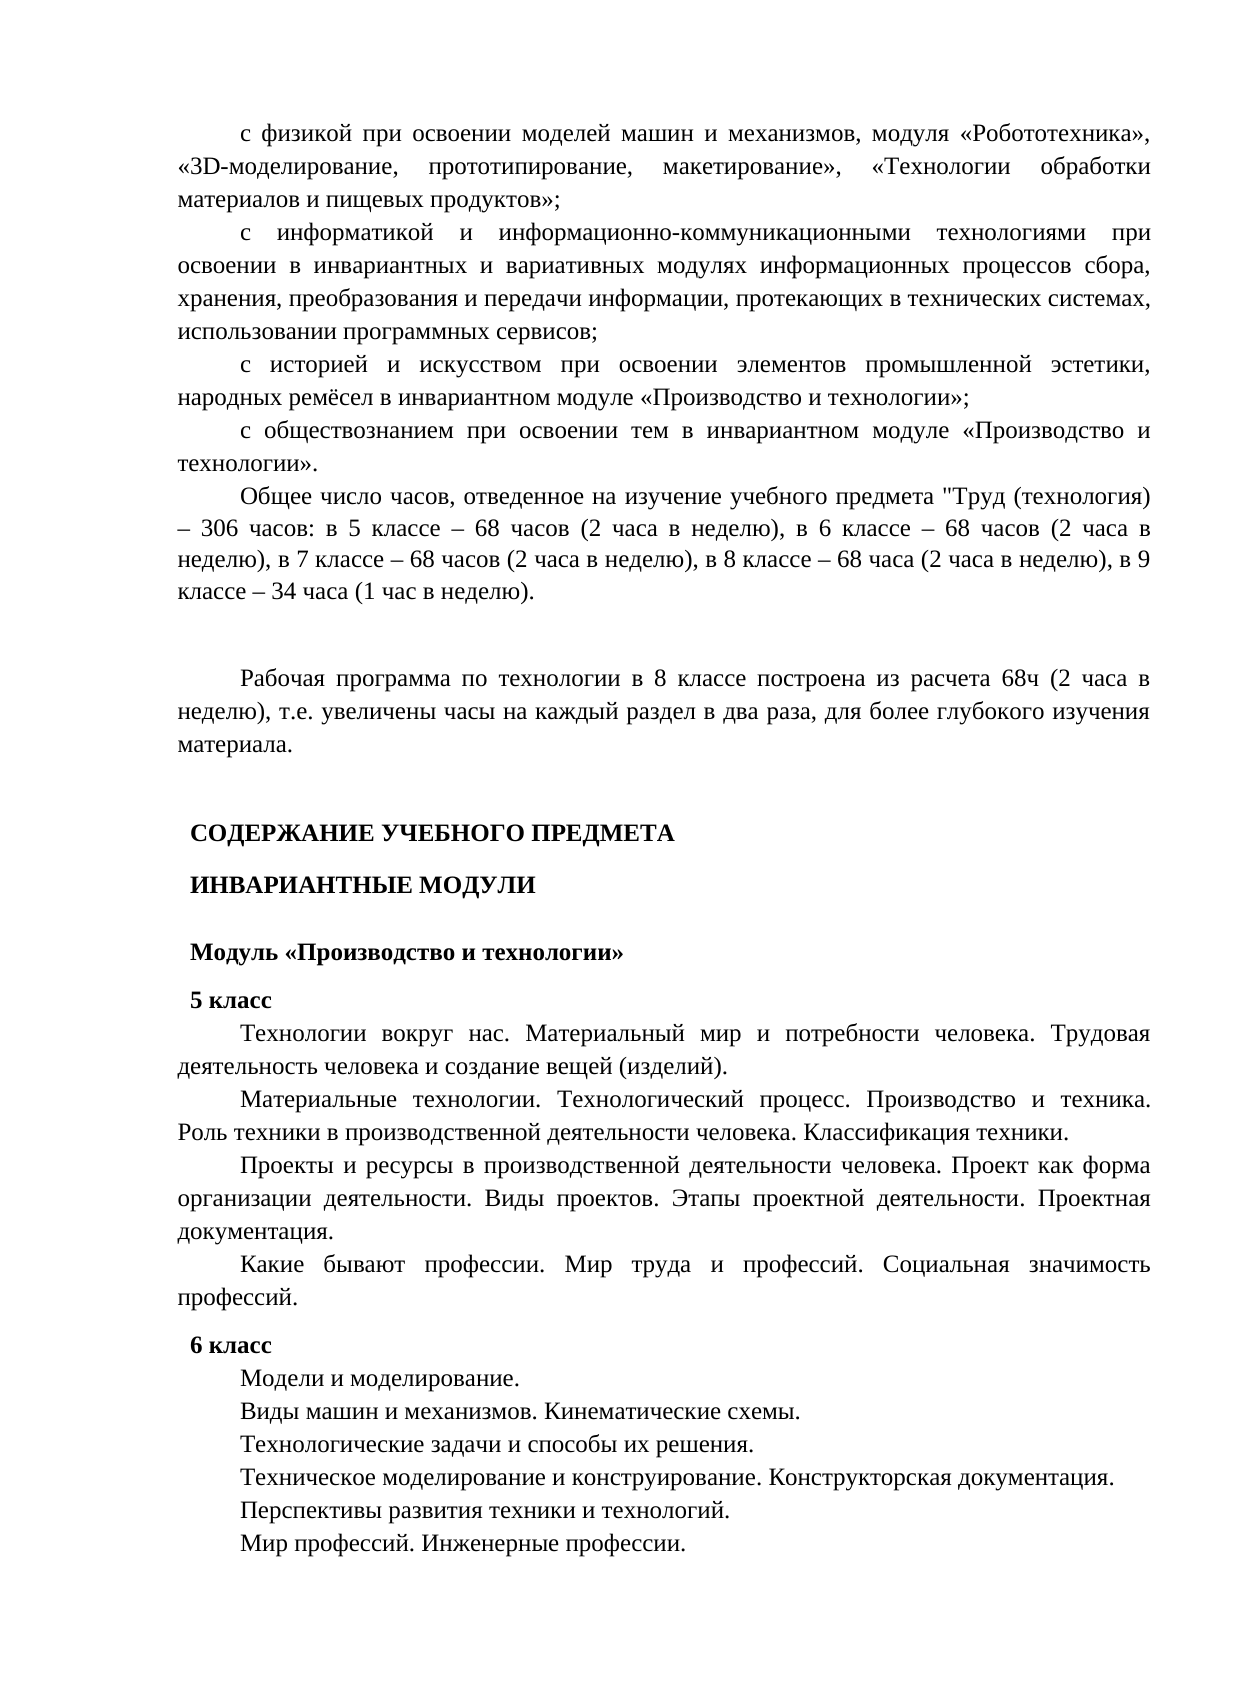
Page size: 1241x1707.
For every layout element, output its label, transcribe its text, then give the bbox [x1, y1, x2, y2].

text Материальные технологии. Технологический процесс. Производство и техника. Роль техники в производственной деятельности человека. Классификация техники. [177, 1084, 1152, 1146]
text Виды машин и механизмов. Кинематические схемы. [177, 1396, 1152, 1425]
text Рабочая программа по технологии в 8 классе построена из расчета 68ч (2 часа в неделю), т.е. увеличены часы на каждый раздел в два раза, для более глубокого изучения материала. [177, 663, 1152, 758]
text Модуль «Производство и технологии» [190, 937, 1152, 965]
text с историей и искусством при освоении элементов промышленной эстетики, народных ремёсел в инвариантном модуле «Производство и технологии»; [177, 349, 1152, 411]
text Технологии вокруг нас. Материальный мир и потребности человека. Трудовая деятельность человека и создание вещей (изделий). [177, 1018, 1152, 1080]
text Технологические задачи и способы их решения. [177, 1429, 1152, 1458]
text с информатикой и информационно-коммуникационными технологиями при освоении в инвариантных и вариативных модулях информационных процессов сбора, хранения, преобразования и передачи информации, протекающих в технических системах, использовании программных сервисов; [177, 217, 1152, 345]
text Проекты и ресурсы в производственной деятельности человека. Проект как форма организации деятельности. Виды проектов. Этапы проектной деятельности. Проектная документация. [177, 1150, 1152, 1245]
text Модели и моделирование. [177, 1363, 1152, 1392]
text Техническое моделирование и конструирование. Конструкторская документация. [177, 1462, 1152, 1491]
text Перспективы развития техники и технологий. [177, 1495, 1152, 1524]
text Какие бывают профессии. Мир труда и профессий. Социальная значимость профессий. [177, 1249, 1152, 1311]
text 6 класс [190, 1330, 1152, 1359]
text СОДЕРЖАНИЕ УЧЕБНОГО ПРЕДМЕТА [190, 818, 1152, 847]
text Мир профессий. Инженерные профессии. [177, 1528, 1152, 1557]
text 5 класс [190, 985, 1152, 1014]
text с обществознанием при освоении тем в инвариантном модуле «Производство и технологии». [177, 415, 1152, 477]
text Общее число часов, отведенное на изучение учебного предмета "Труд (технология) – 306 часов: в 5 классе – 68 часов (2 часа в неделю), в 6 классе – 68 часов (2 часа в неделю), в 7 классе – 68 часов (2 часа в неделю), в 8 классе – 68 часа (2 часа в неделю), в 9 классе – 34 часа (1 час в неделю). [177, 481, 1152, 605]
text ИНВАРИАНТНЫЕ МОДУЛИ [190, 870, 1152, 899]
text с физикой при освоении моделей машин и механизмов, модуля «Робототехника», «3D-моделирование, прототипирование, макетирование», «Технологии обработки материалов и пищевых продуктов»; [177, 118, 1152, 213]
